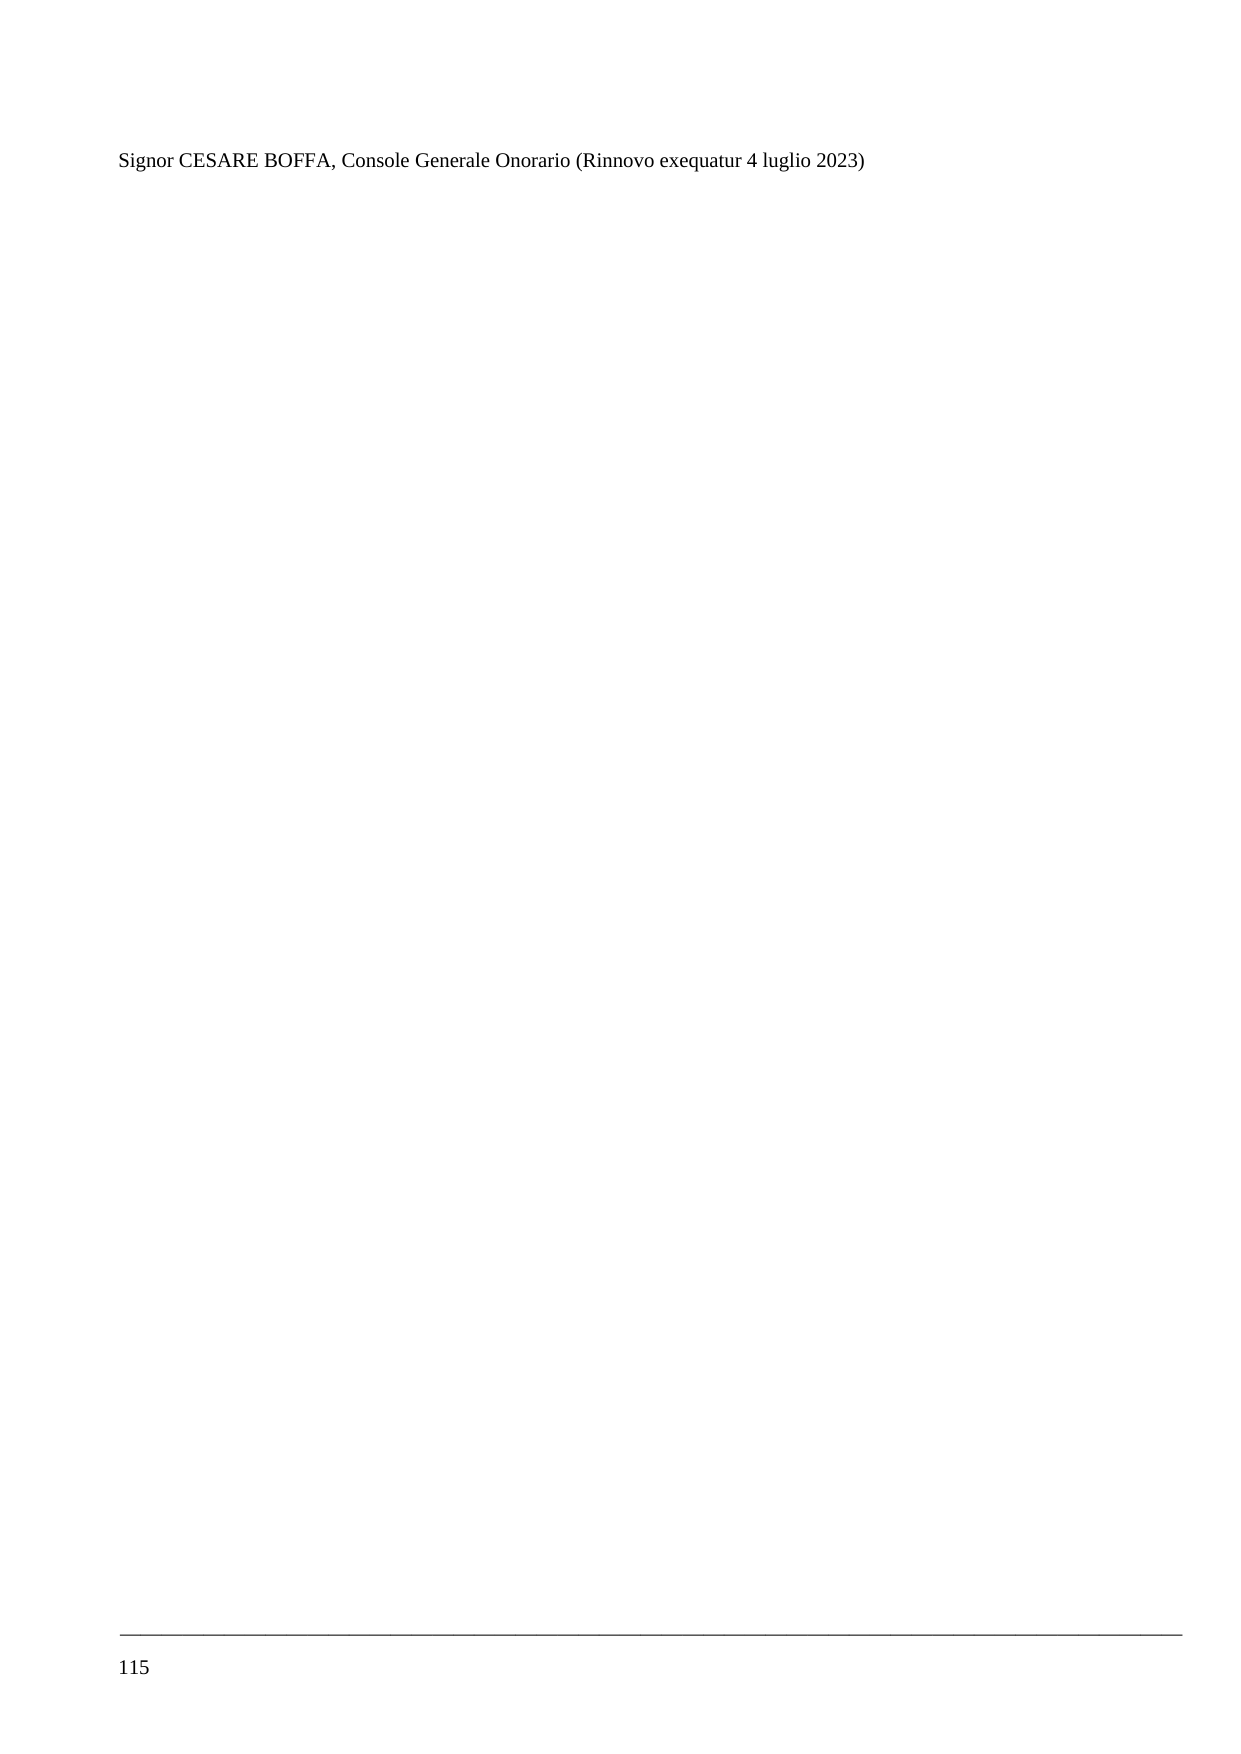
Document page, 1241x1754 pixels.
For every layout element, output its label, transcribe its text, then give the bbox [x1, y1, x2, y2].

text Signor CESARE BOFFA, Console Generale Onorario (Rinnovo exequatur 4 luglio 2023) [118, 148, 1122, 172]
